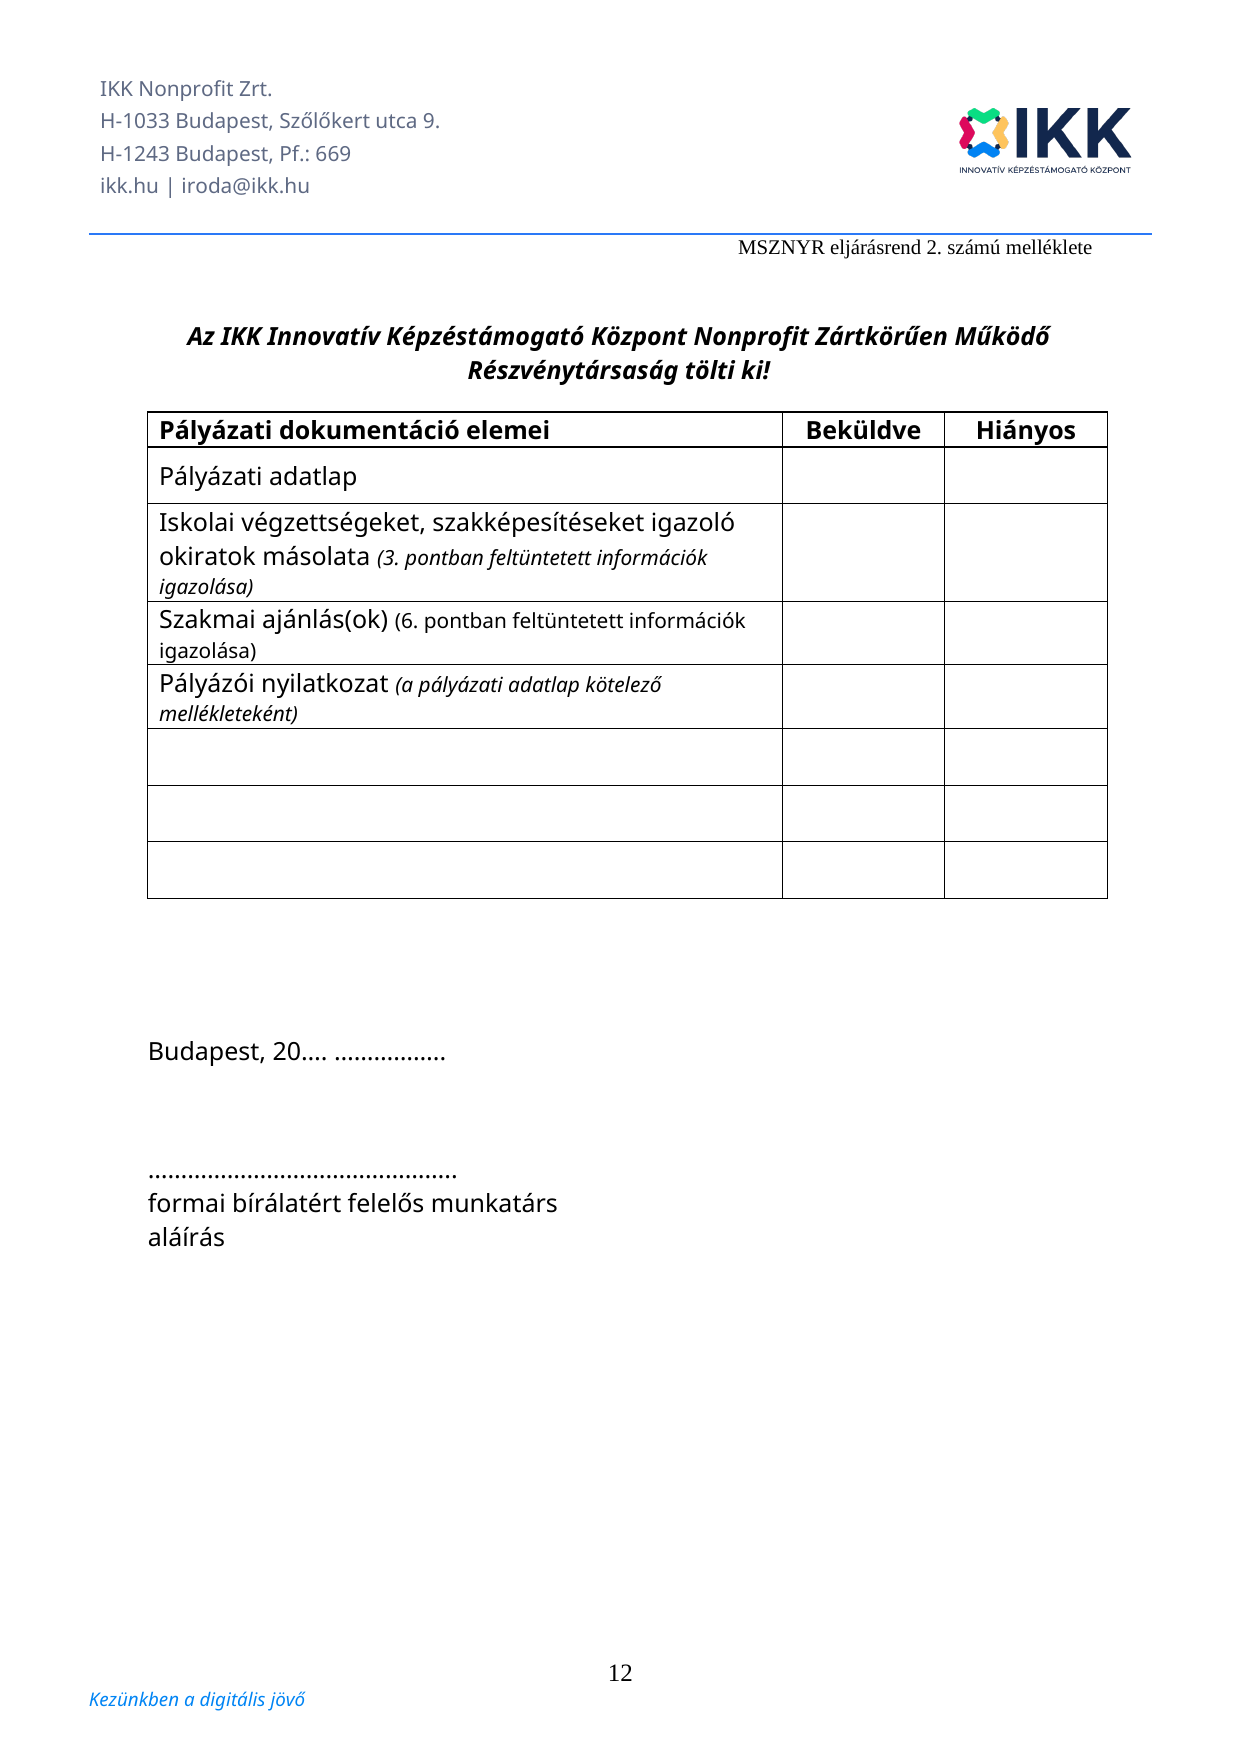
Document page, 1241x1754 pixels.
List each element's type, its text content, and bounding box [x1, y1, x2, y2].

picture [959, 108, 1132, 173]
table_cell Pályázati adatlap [148, 448, 782, 503]
table_cell [783, 602, 944, 664]
table_cell Pályázói nyilatkozat (a pályázati adatlap kötelező mellékleteként) [148, 665, 782, 728]
table_cell [783, 665, 944, 728]
text ……………………………………….. [148, 1152, 1092, 1186]
table_cell [945, 786, 1107, 841]
table_cell Iskolai végzettségeket, szakképesítéseket igazoló okiratok másolata (3. pontban feltüntetett információk igazolása) [148, 504, 782, 601]
table_cell [945, 448, 1107, 503]
table_cell [945, 665, 1107, 728]
text Budapest, 20…. …………….. [148, 1033, 1092, 1068]
text aláírás [148, 1220, 1092, 1254]
table_cell [945, 504, 1107, 601]
table_cell [945, 842, 1107, 898]
table_header Hiányos [945, 413, 1107, 446]
table_cell [945, 602, 1107, 664]
table_cell [148, 729, 782, 784]
table_cell [945, 729, 1107, 784]
table_cell [148, 842, 782, 898]
table_cell [783, 448, 944, 503]
table_header Beküldve [783, 413, 944, 446]
table_cell Szakmai ajánlás(ok) (6. pontban feltüntetett információk igazolása) [148, 602, 782, 664]
table_cell [783, 786, 944, 841]
text Az IKK Innovatív Képzéstámogató Központ Nonprofit Zártkörűen Működő Részvénytársaság tölti ki! [148, 318, 1092, 386]
table_cell [783, 842, 944, 898]
table_header Pályázati dokumentáció elemei [148, 413, 782, 446]
table_cell [783, 504, 944, 601]
table_cell [783, 729, 944, 784]
text formai bírálatért felelős munkatárs [148, 1186, 1092, 1220]
table_cell [148, 786, 782, 841]
